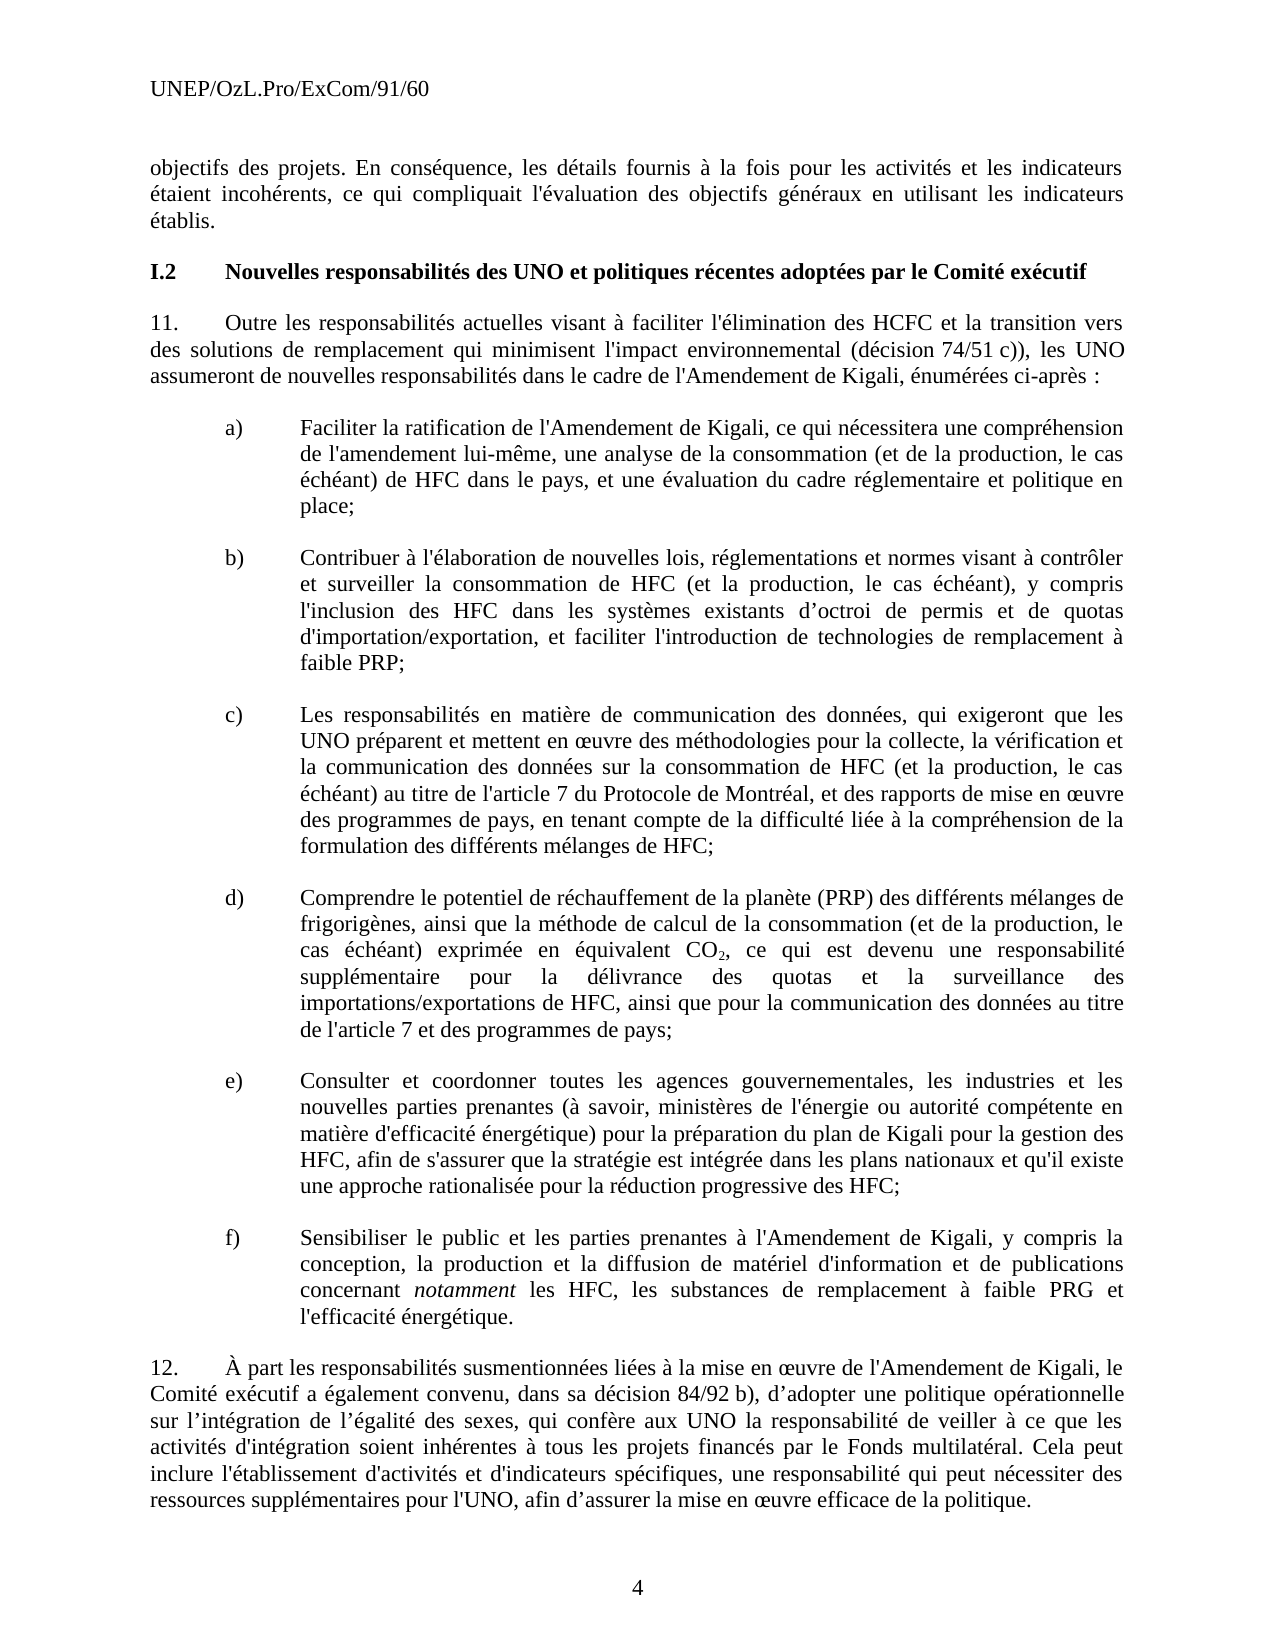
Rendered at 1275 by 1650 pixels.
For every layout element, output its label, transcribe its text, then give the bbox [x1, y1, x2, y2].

subtitle À part les responsabilités susmentionnées liées à la mise en œuvre de l'Amendement de Kigali, le Comité exécutif a également convenu, dans sa décision 84/92 b), d’adopter une politique opérationnelle sur l’intégration de l’égalité des sexes, qui confère aux UNO la responsabilité de veiller à ce que les activités d'intégration soient inhérentes à tous les projets financés par le Fonds multilatéral. Cela peut inclure l'établissement d'activités et d'indicateurs spécifiques, une responsabilité qui peut nécessiter des ressources supplémentaires pour l'UNO, afin d’assurer la mise en œuvre efficace de la politique. [150, 1354, 1125, 1512]
subtitle Comprendre le potentiel de réchauffement de la planète (PRP) des différents mélanges de frigorigènes, ainsi que la méthode de calcul de la consommation (et de la production, le cas échéant) exprimée en équivalent CO2, ce qui est devenu une responsabilité supplémentaire pour la délivrance des quotas et la surveillance des importations/exportations de HFC, ainsi que pour la communication des données au titre de l'article 7 et des programmes de pays; [225, 884, 1125, 1042]
subtitle Outre les responsabilités actuelles visant à faciliter l'élimination des HCFC et la transition vers des solutions de remplacement qui minimisent l'impact environnemental (décision 74/51 c)), les UNO assumeront de nouvelles responsabilités dans le cadre de l'Amendement de Kigali, énumérées ci-après : [150, 309, 1125, 388]
subtitle Sensibiliser le public et les parties prenantes à l'Amendement de Kigali, y compris la conception, la production et la diffusion de matériel d'information et de publications concernant notamment les HFC, les substances de remplacement à faible PRG et l'efficacité énergétique. [225, 1224, 1125, 1329]
subtitle Les responsabilités en matière de communication des données, qui exigeront que les UNO préparent et mettent en œuvre des méthodologies pour la collecte, la vérification et la communication des données sur la consommation de HFC (et la production, le cas échéant) au titre de l'article 7 du Protocole de Montréal, et des rapports de mise en œuvre des programmes de pays, en tenant compte de la difficulté liée à la compréhension de la formulation des différents mélanges de HFC; [225, 701, 1125, 859]
subtitle Contribuer à l'élaboration de nouvelles lois, réglementations et normes visant à contrôler et surveiller la consommation de HFC (et la production, le cas échéant), y compris l'inclusion des HFC dans les systèmes existants d’octroi de permis et de quotas d'importation/exportation, et faciliter l'introduction de technologies de remplacement à faible PRP; [225, 544, 1125, 676]
subtitle Faciliter la ratification de l'Amendement de Kigali, ce qui nécessitera une compréhension de l'amendement lui-même, une analyse de la consommation (et de la production, le cas échéant) de HFC dans le pays, et une évaluation du cadre réglementaire et politique en place; [225, 413, 1125, 519]
subtitle Consulter et coordonner toutes les agences gouvernementales, les industries et les nouvelles parties prenantes (à savoir, ministères de l'énergie ou autorité compétente en matière d'efficacité énergétique) pour la préparation du plan de Kigali pour la gestion des HFC, afin de s'assurer que la stratégie est intégrée dans les plans nationaux et qu'il existe une approche rationalisée pour la réduction progressive des HFC; [225, 1067, 1125, 1199]
subtitle I.2 Nouvelles responsabilités des UNO et politiques récentes adoptées par le Comité exécutif [150, 258, 1125, 284]
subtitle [150, 154, 1125, 233]
